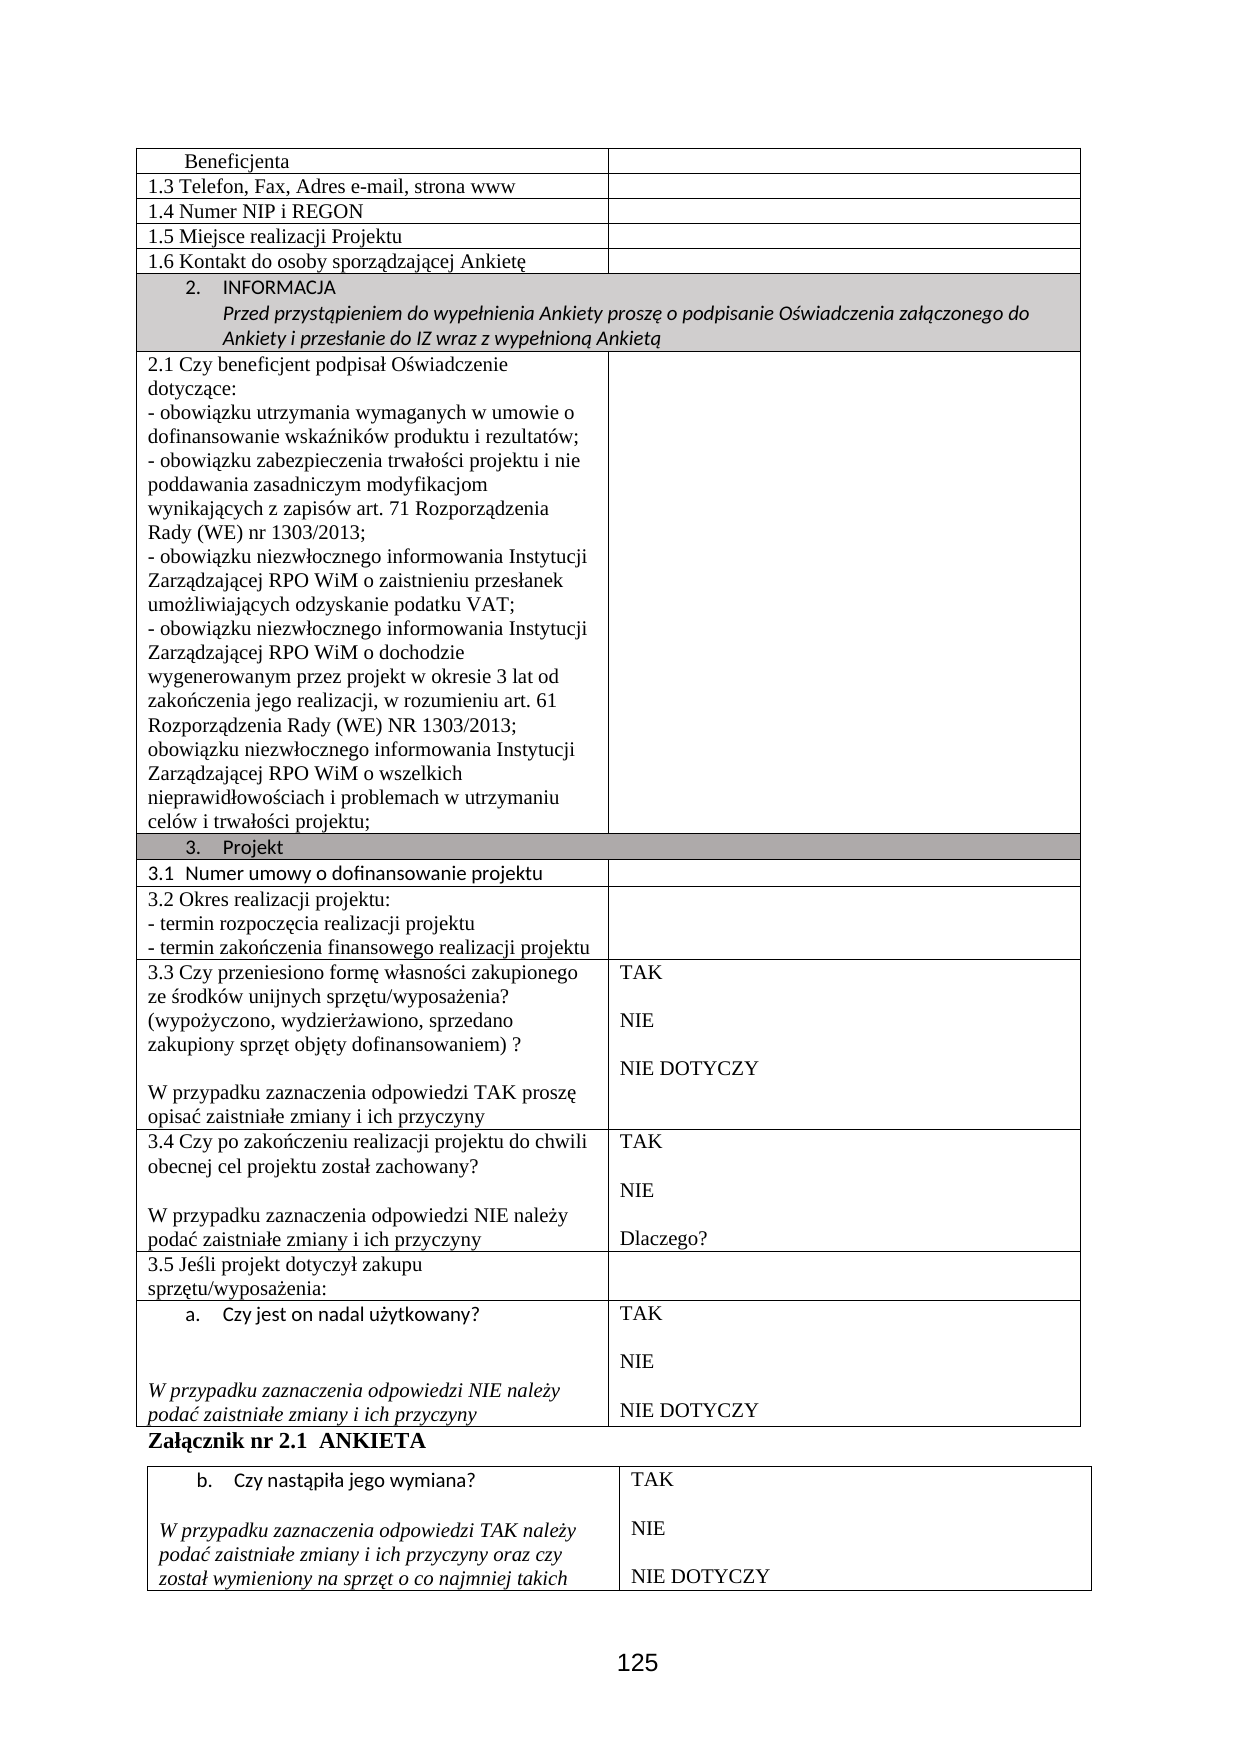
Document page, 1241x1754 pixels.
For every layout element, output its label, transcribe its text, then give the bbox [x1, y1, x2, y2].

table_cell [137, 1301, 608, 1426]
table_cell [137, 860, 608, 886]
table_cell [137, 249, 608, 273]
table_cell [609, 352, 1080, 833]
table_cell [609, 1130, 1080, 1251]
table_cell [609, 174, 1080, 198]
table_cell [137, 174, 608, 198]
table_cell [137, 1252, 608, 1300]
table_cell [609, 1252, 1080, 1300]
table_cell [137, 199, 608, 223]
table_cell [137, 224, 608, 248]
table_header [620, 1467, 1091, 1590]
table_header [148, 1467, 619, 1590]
text Załącznik nr 2.1 ANKIETA [148, 1427, 1125, 1453]
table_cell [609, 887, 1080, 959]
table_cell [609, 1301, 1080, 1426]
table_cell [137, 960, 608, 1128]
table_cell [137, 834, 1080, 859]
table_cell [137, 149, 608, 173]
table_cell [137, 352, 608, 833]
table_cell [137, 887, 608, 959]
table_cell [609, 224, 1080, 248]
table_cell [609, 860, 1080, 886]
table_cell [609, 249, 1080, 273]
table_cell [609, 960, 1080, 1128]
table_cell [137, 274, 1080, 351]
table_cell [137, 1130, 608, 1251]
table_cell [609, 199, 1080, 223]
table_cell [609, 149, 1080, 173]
